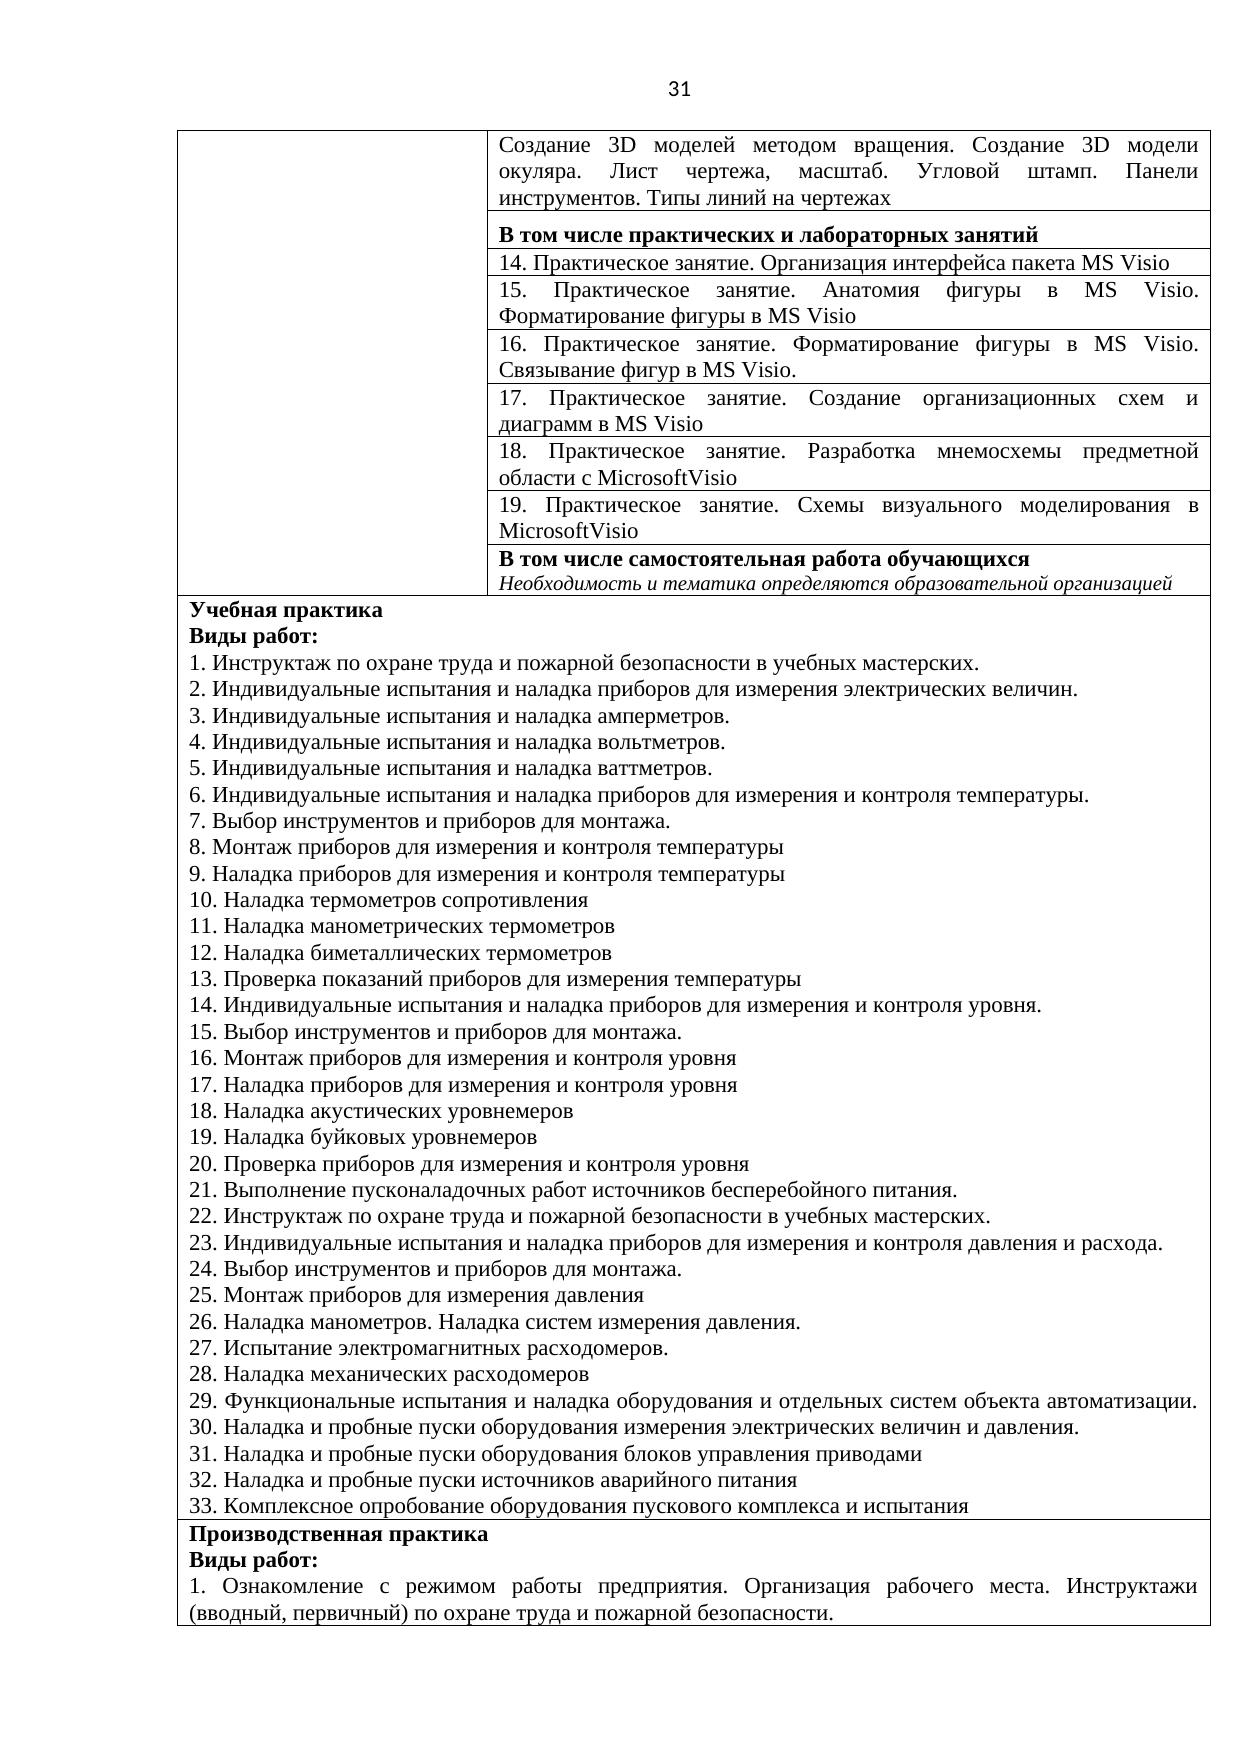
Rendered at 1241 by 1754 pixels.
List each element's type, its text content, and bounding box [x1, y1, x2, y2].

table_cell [178, 1520, 1210, 1625]
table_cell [488, 131, 1210, 210]
table_cell 18. Практическое занятие. Разработка мнемосхемы предметной области с MicrosoftVisio [488, 437, 1210, 490]
table_cell 19. Практическое занятие. Схемы визуального моделирования в MicrosoftVisiо [488, 491, 1210, 544]
table_cell Учебная практика Виды работ: 1. Инструктаж по охране труда и пожарной безопасности в учебных мастерских. 2. Индивидуальные испытания и наладка приборов для измерения электрических величин. 3. Индивидуальные испытания и наладка амперметров. 4. Индивидуальные испытания и наладка вольтметров. 5. Индивидуальные испытания и наладка ваттметров. 6. Индивидуальные испытания и наладка приборов для измерения и контроля температуры. 7. Выбор инструментов и приборов для монтажа. 8. Монтаж приборов для измерения и контроля температуры 9. Наладка приборов для измерения и контроля температуры 10. Наладка термометров сопротивления 11. Наладка манометрических термометров 12. Наладка биметаллических термометров 13. Проверка показаний приборов для измерения температуры 14. Индивидуальные испытания и наладка приборов для измерения и контроля уровня. 15. Выбор инструментов и приборов для монтажа. 16. Монтаж приборов для измерения и контроля уровня 17. Наладка приборов для измерения и контроля уровня 18. Наладка акустических уровнемеров 19. Наладка буйковых уровнемеров 20. Проверка приборов для измерения и контроля уровня 21. Выполнение пусконаладочных работ источников бесперебойного питания. 22. Инструктаж по охране труда и пожарной безопасности в учебных мастерских. 23. Индивидуальные испытания и наладка приборов для измерения и контроля давления и расхода. 24. Выбор инструментов и приборов для монтажа. 25. Монтаж приборов для измерения давления 26. Наладка манометров. Наладка систем измерения давления. 27. Испытание электромагнитных расходомеров. 28. Наладка механических расходомеров 29. Функциональные испытания и наладка оборудования и отдельных систем объекта автоматизации. 30. Наладка и пробные пуски оборудования измерения электрических величин и давления. 31. Наладка и пробные пуски оборудования блоков управления приводами 32. Наладка и пробные пуски источников аварийного питания 33. Комплексное опробование оборудования пускового комплекса и испытания [178, 596, 1210, 1519]
table_cell 17. Практическое занятие. Создание организационных схем и диаграмм в MS Visio [488, 384, 1210, 436]
table_cell 14. Практическое занятие. Организация интерфейса пакета MS Visio [488, 249, 1210, 275]
table_cell В том числе самостоятельная работа обучающихся Необходимость и тематика определяются образовательной организацией [488, 545, 1210, 595]
table_cell 15. Практическое занятие. Анатомия фигуры в MS Visio. Форматирование фигуры в MS Visio [488, 276, 1210, 329]
table_cell В том числе практических и лабораторных занятий [488, 211, 1210, 248]
table_cell 16. Практическое занятие. Форматирование фигуры в MS Visio. Связывание фигур в MS Visio. [488, 330, 1210, 382]
